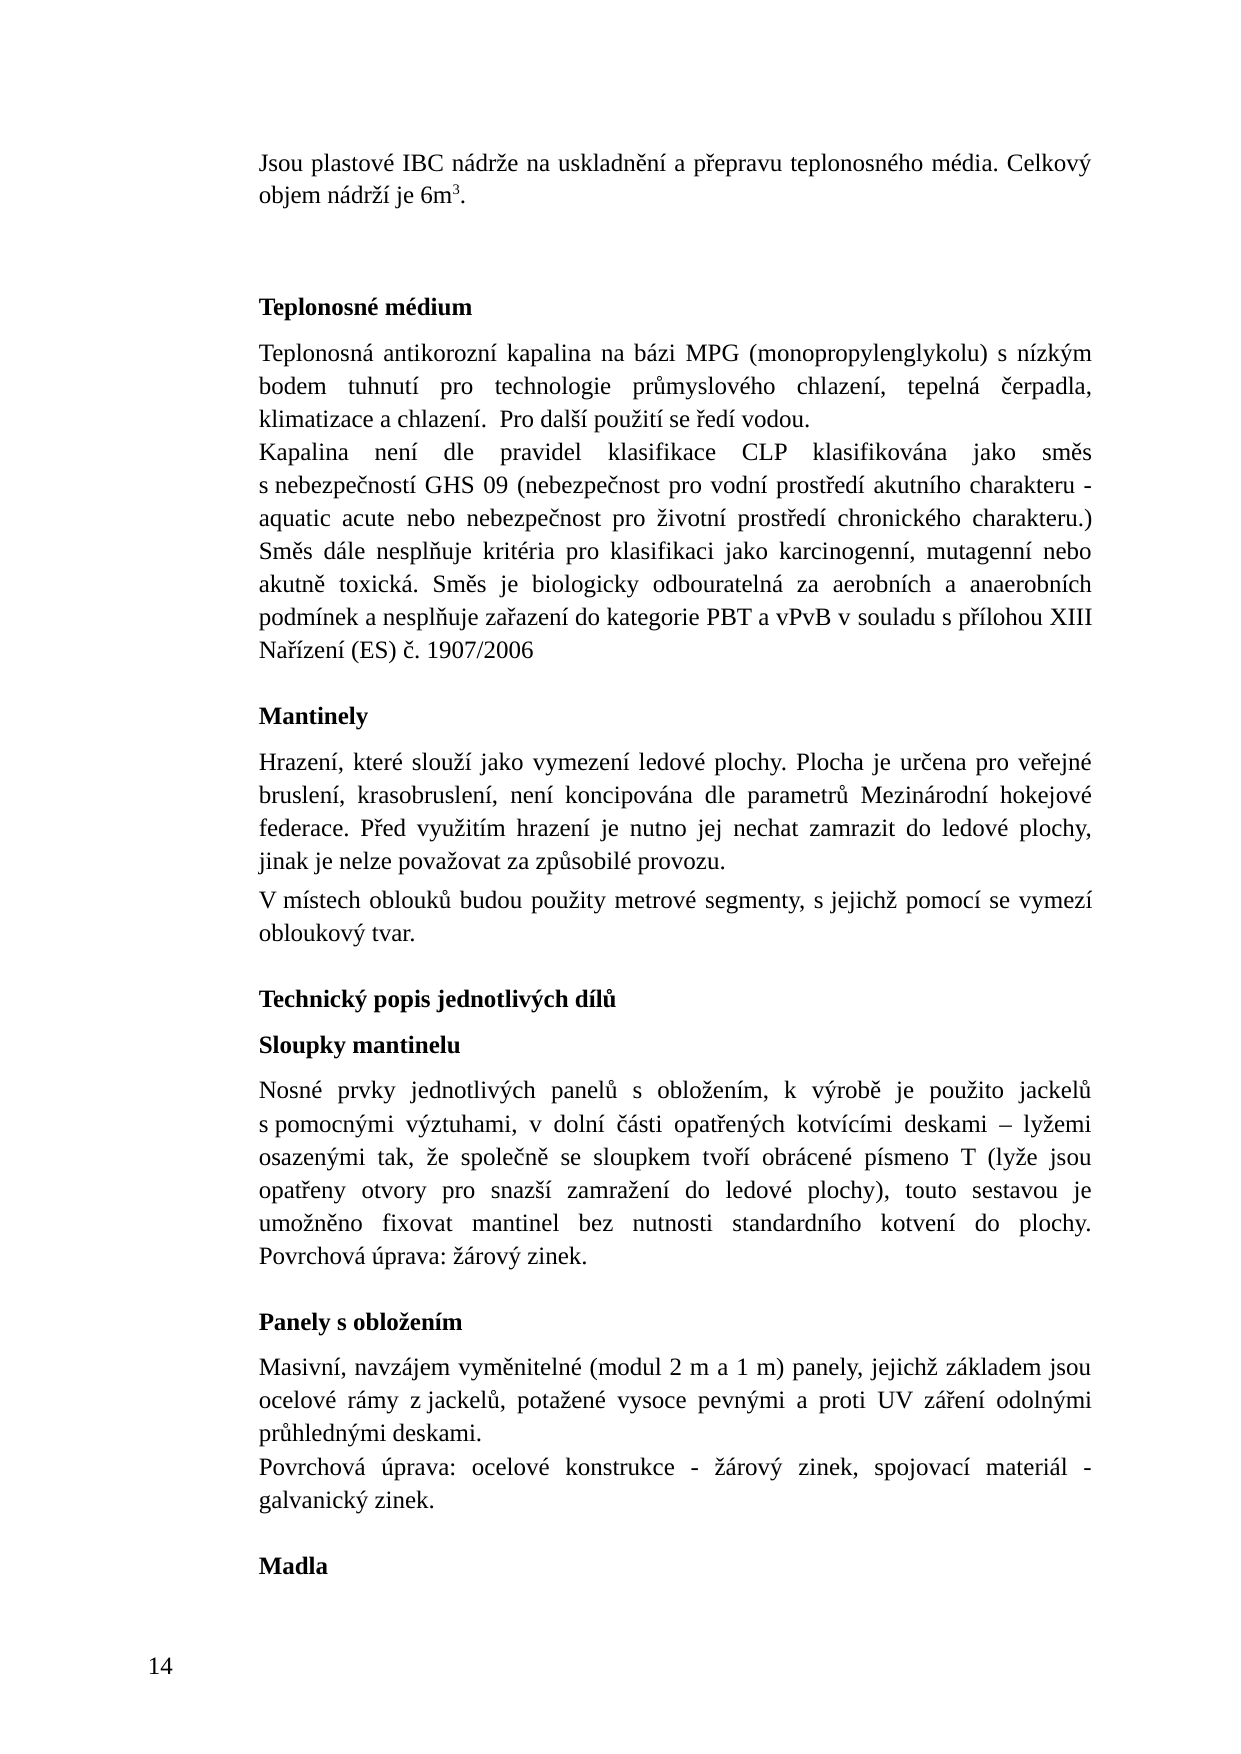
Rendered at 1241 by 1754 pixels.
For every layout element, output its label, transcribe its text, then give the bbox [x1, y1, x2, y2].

list Technický popis jednotlivých dílů [258, 984, 1093, 1013]
list Mantinely [258, 701, 1093, 730]
list Jsou plastové IBC nádrže na uskladnění a přepravu teplonosného média. Celkový objem nádrží je 6m3. [258, 148, 1093, 209]
list V místech oblouků budou použity metrové segmenty, s jejichž pomocí se vymezí obloukový tvar. [258, 886, 1093, 947]
text Teplonosná antikorozní kapalina na bázi MPG (monopropylenglykolu) s nízkým bodem tuhnutí pro technologie průmyslového chlazení, tepelná čerpadla, klimatizace a chlazení. Pro další použití se ředí vodou. [258, 338, 1093, 432]
list Povrchová úprava: ocelové konstrukce - žárový zinek, spojovací materiál - galvanický zinek. [258, 1452, 1093, 1513]
text Kapalina není dle pravidel klasifikace CLP klasifikována jako směs s nebezpečností GHS 09 (nebezpečnost pro vodní prostředí akutního charakteru - aquatic acute nebo nebezpečnost pro životní prostředí chronického charakteru.) Směs dále nesplňuje kritéria pro klasifikaci jako karcinogenní, mutagenní nebo akutně toxická. Směs je biologicky odbouratelná za aerobních a anaerobních podmínek a nesplňuje zařazení do kategorie PBT a vPvB v souladu s přílohou XIII Nařízení (ES) č. 1907/2006 [258, 437, 1093, 664]
list Panely s obložením [258, 1307, 1093, 1336]
list Masivní, navzájem vyměnitelné (modul 2 m a 1 m) panely, jejichž základem jsou ocelové rámy z jackelů, potažené vysoce pevnými a proti UV záření odolnými průhlednými deskami. [258, 1352, 1093, 1447]
list Hrazení, které slouží jako vymezení ledové plochy. Plocha je určena pro veřejné bruslení, krasobruslení, není koncipována dle parametrů Mezinárodní hokejové federace. Před využitím hrazení je nutno jej nechat zamrazit do ledové plochy, jinak je nelze považovat za způsobilé provozu. [258, 747, 1093, 875]
text Teplonosné médium [185, 292, 1093, 321]
list Madla [258, 1551, 1093, 1579]
list Nosné prvky jednotlivých panelů s obložením, k výrobě je použito jackelů s pomocnými výztuhami, v dolní části opatřených kotvícími deskami – lyžemi osazenými tak, že společně se sloupkem tvoří obrácené písmeno T (lyže jsou opatřeny otvory pro snazší zamražení do ledové plochy), touto sestavou je umožněno fixovat mantinel bez nutnosti standardního kotvení do plochy. Povrchová úprava: žárový zinek. [258, 1076, 1093, 1269]
list Sloupky mantinelu [258, 1030, 1093, 1059]
